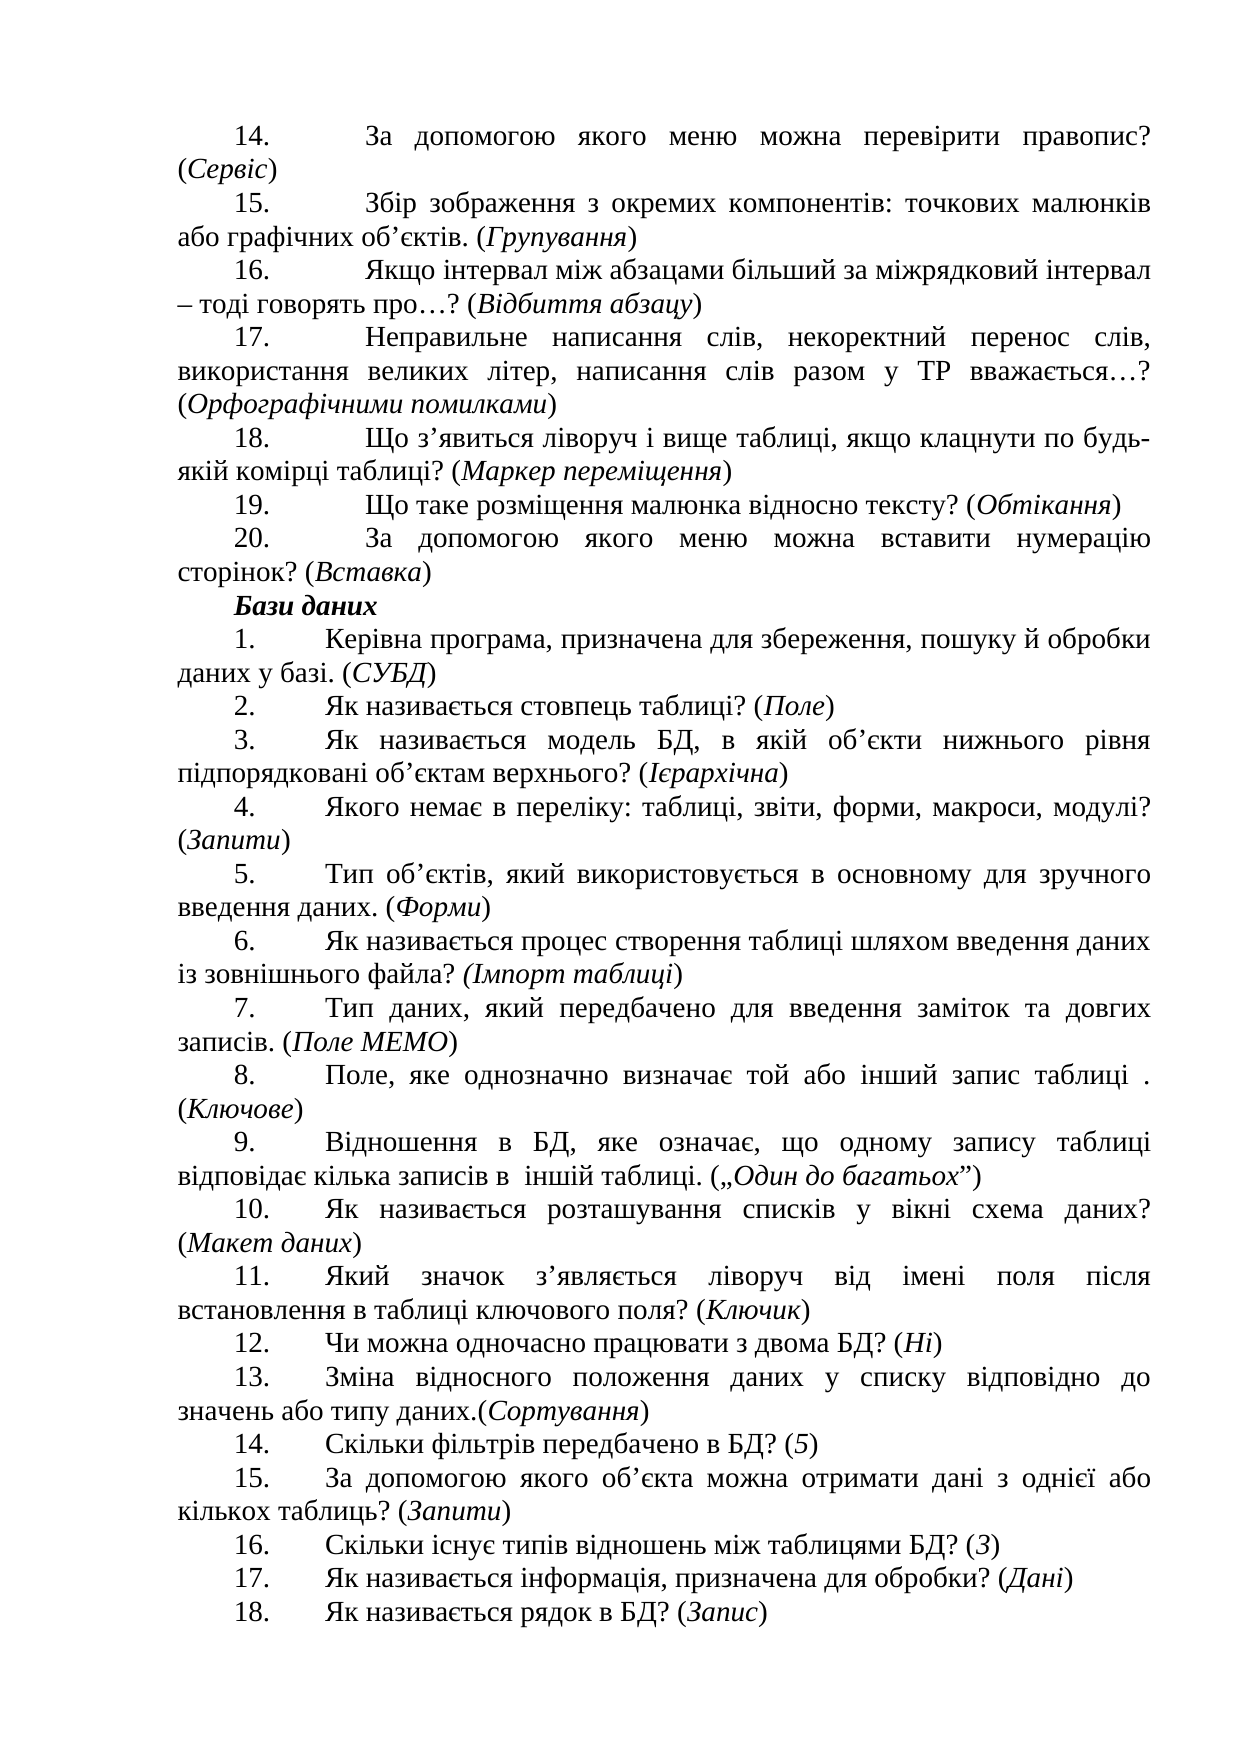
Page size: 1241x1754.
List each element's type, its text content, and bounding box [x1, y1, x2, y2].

text Бази даних [177, 588, 1152, 621]
list Тип даних, який передбачено для введення заміток та довгих записів. (Поле МЕМО) [177, 990, 1152, 1057]
list Неправильне написання слів, некоректний перенос слів, використання великих літер, написання слів разом у ТР вважається…? (Орфографічними помилками) [177, 319, 1152, 420]
list Як називається інформація, призначена для обробки? (Дані) [177, 1560, 1152, 1594]
list Збір зображення з окремих компонентів: точкових малюнків або графічних об’єктів. (Групування) [177, 185, 1152, 252]
list Як називається стовпець таблиці? (Поле) [177, 688, 1152, 722]
list За допомогою якого меню можна вставити нумерацію сторінок? (Вставка) [177, 521, 1152, 588]
list Якого немає в переліку: таблиці, звіти, форми, макроси, модулі? (Запити) [177, 789, 1152, 856]
list Як називається модель БД, в якій об’єкти нижнього рівня підпорядковані об’єктам верхнього? (Ієрархічна) [177, 722, 1152, 789]
list Якщо інтервал між абзацами більший за міжрядковий інтервал – тоді говорять про…? (Відбиття абзацу) [177, 252, 1152, 319]
list Що таке розміщення малюнка відносно тексту? (Обтікання) [177, 487, 1152, 521]
list Який значок з’являється ліворуч від імені поля після встановлення в таблиці ключового поля? (Ключик) [177, 1258, 1152, 1326]
list За допомогою якого об’єкта можна отримати дані з однієї або кількох таблиць? (Запити) [177, 1460, 1152, 1527]
list Скільки існує типів відношень між таблицями БД? (3) [177, 1527, 1152, 1560]
list Зміна відносного положення даних у списку відповідно до значень або типу даних.(Сортування) [177, 1359, 1152, 1426]
list Поле, яке однозначно визначає той або інший запис таблиці . (Ключове) [177, 1057, 1152, 1124]
list Як називається розташування списків у вікні схема даних? (Макет даних) [177, 1191, 1152, 1258]
list Тип об’єктів, який використовується в основному для зручного введення даних. (Форми) [177, 856, 1152, 923]
list Чи можна одночасно працювати з двома БД? (Ні) [177, 1326, 1152, 1359]
list Керівна програма, призначена для збереження, пошуку й обробки даних у базі. (СУБД) [177, 621, 1152, 688]
list Скільки фільтрів передбачено в БД? (5) [177, 1426, 1152, 1460]
list Як називається рядок в БД? (Запис) [177, 1594, 1152, 1627]
list Відношення в БД, яке означає, що одному запису таблиці відповідає кілька записів в іншій таблиці. („Один до багатьох”) [177, 1124, 1152, 1191]
list Як називається процес створення таблиці шляхом введення даних із зовнішнього файла? (Імпорт таблиці) [177, 923, 1152, 990]
list За допомогою якого меню можна перевірити правопис? (Сервіс) [177, 118, 1152, 185]
list Що з’явиться ліворуч і вище таблиці, якщо клацнути по будь-якій комірці таблиці? (Маркер переміщення) [177, 420, 1152, 487]
